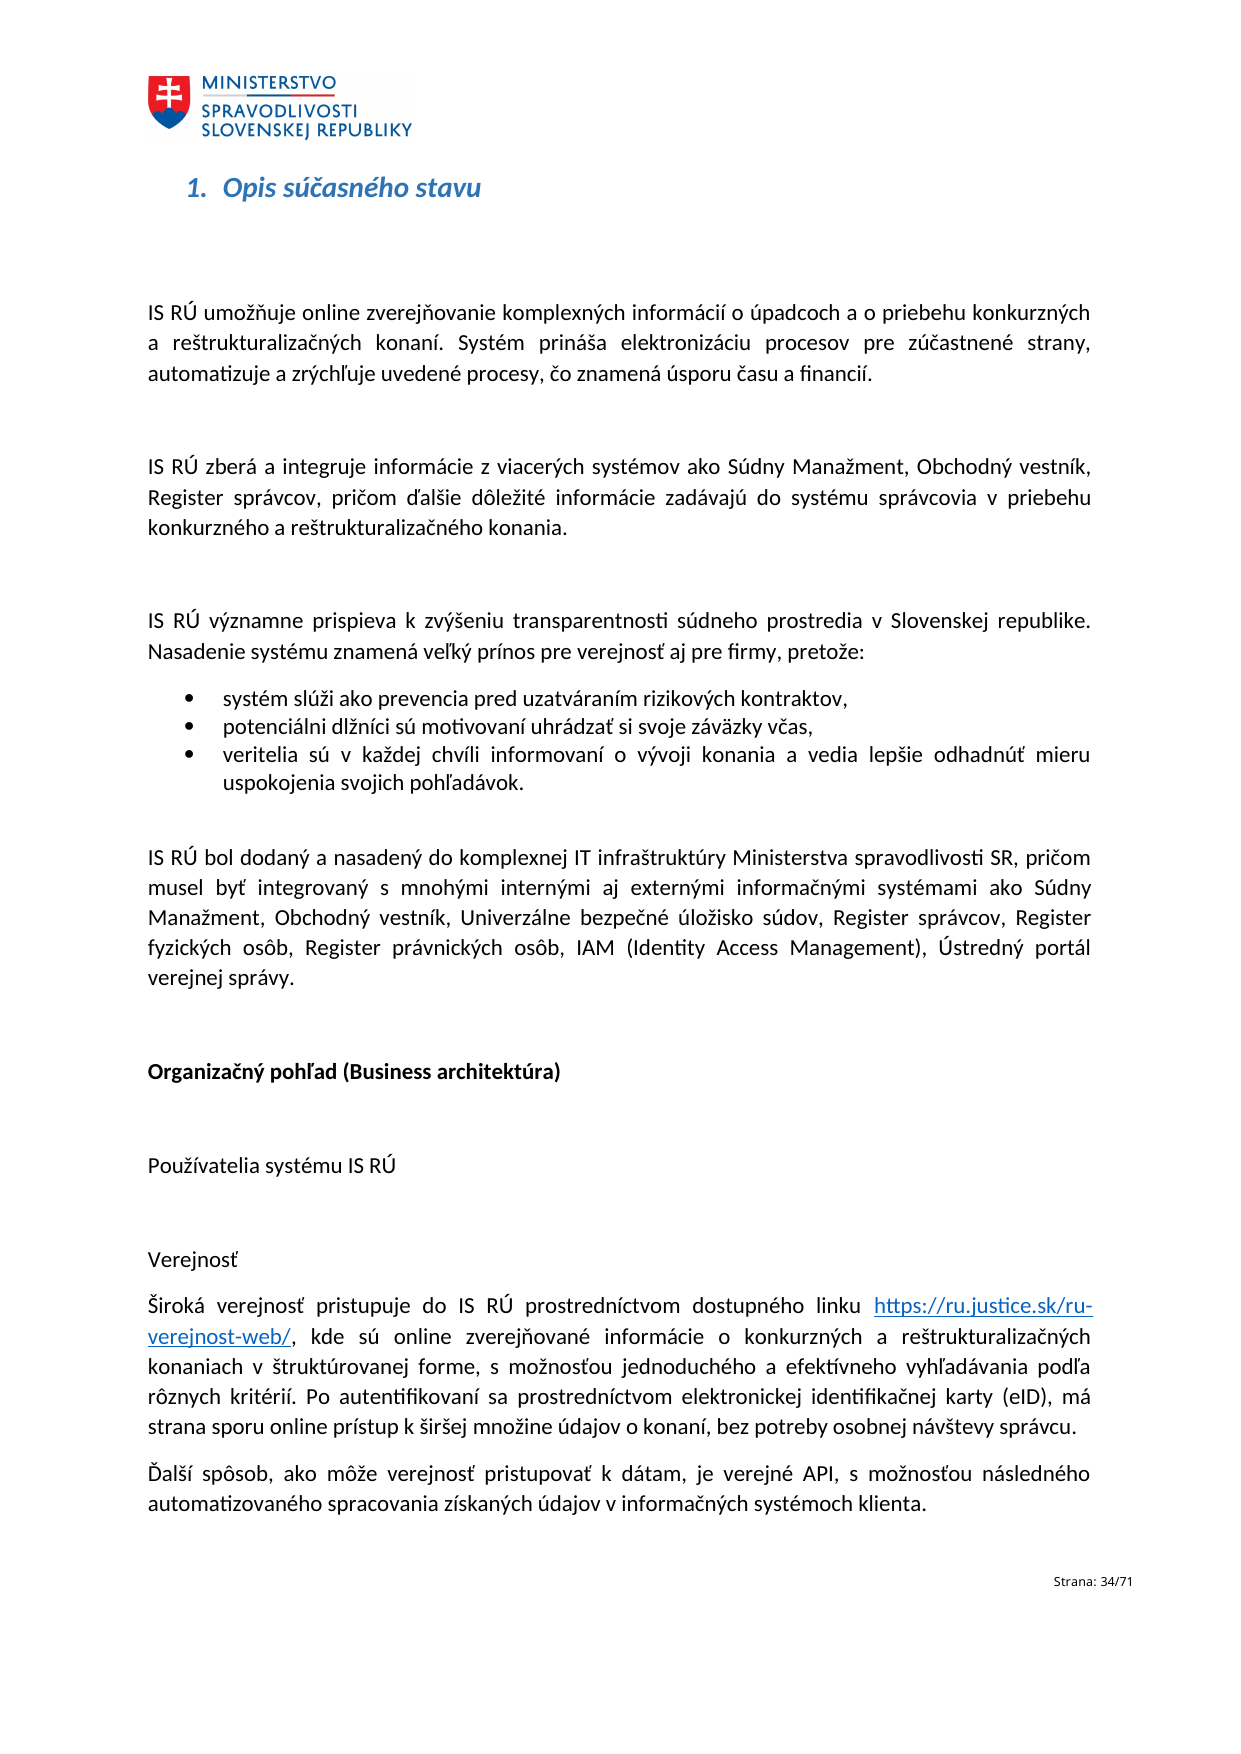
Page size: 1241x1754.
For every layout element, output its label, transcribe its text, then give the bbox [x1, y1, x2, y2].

list systém slúži ako prevencia pred uzatváraním rizikových kontraktov, [185, 684, 1093, 712]
list veritelia sú v každej chvíli informovaní o vývoji konania a vedia lepšie odhadnúť mieru uspokojenia svojich pohľadávok. [185, 740, 1093, 796]
text IS RÚ významne prispieva k zvýšeniu transparentnosti súdneho prostredia v Slovenskej republike. Nasadenie systému znamená veľký prínos pre verejnosť aj pre firmy, pretože: [148, 607, 1093, 665]
text Organizačný pohľad (Business architektúra) [148, 1057, 1093, 1085]
text Používatelia systému IS RÚ [148, 1151, 1093, 1179]
text Široká verejnosť pristupuje do IS RÚ prostredníctvom dostupného linku https://ru.justice.sk/ru-verejnost-web/, kde sú online zverejňované informácie o konkurzných a reštrukturalizačných konaniach v štruktúrovanej forme, s možnosťou jednoduchého a efektívneho vyhľadávania podľa rôznych kritérií. Po autentifikovaní sa prostredníctvom elektronickej identifikačnej karty (eID), má strana sporu online prístup k širšej množine údajov o konaní, bez potreby osobnej návštevy správcu. [148, 1292, 1093, 1441]
text IS RÚ umožňuje online zverejňovanie komplexných informácií o úpadcoch a o priebehu konkurzných a reštrukturalizačných konaní. Systém prináša elektronizáciu procesov pre zúčastnené strany, automatizuje a zrýchľuje uvedené procesy, čo znamená úsporu času a financií. [148, 298, 1093, 387]
text Verejnosť [148, 1245, 1093, 1273]
text IS RÚ zberá a integruje informácie z viacerých systémov ako Súdny Manažment, Obchodný vestník, Register správcov, pričom ďalšie dôležité informácie zadávajú do systému správcovia v priebehu konkurzného a reštrukturalizačného konania. [148, 452, 1093, 541]
text Ďalší spôsob, ako môže verejnosť pristupovať k dátam, je verejné API, s možnosťou následného automatizovaného spracovania získaných údajov v informačných systémoch klienta. [148, 1459, 1093, 1518]
text IS RÚ bol dodaný a nasadený do komplexnej IT infraštruktúry Ministerstva spravodlivosti SR, pričom musel byť integrovaný s mnohými internými aj externými informačnými systémami ako Súdny Manažment, Obchodný vestník, Univerzálne bezpečné úložisko súdov, Register správcov, Register fyzických osôb, Register právnických osôb, IAM (Identity Access Management), Ústredný portál verejnej správy. [148, 843, 1093, 992]
list potenciálni dlžníci sú motivovaní uhrádzať si svoje záväzky včas, [185, 712, 1093, 740]
subtitle Opis súčasného stavu [185, 169, 1093, 204]
picture [147, 73, 413, 141]
